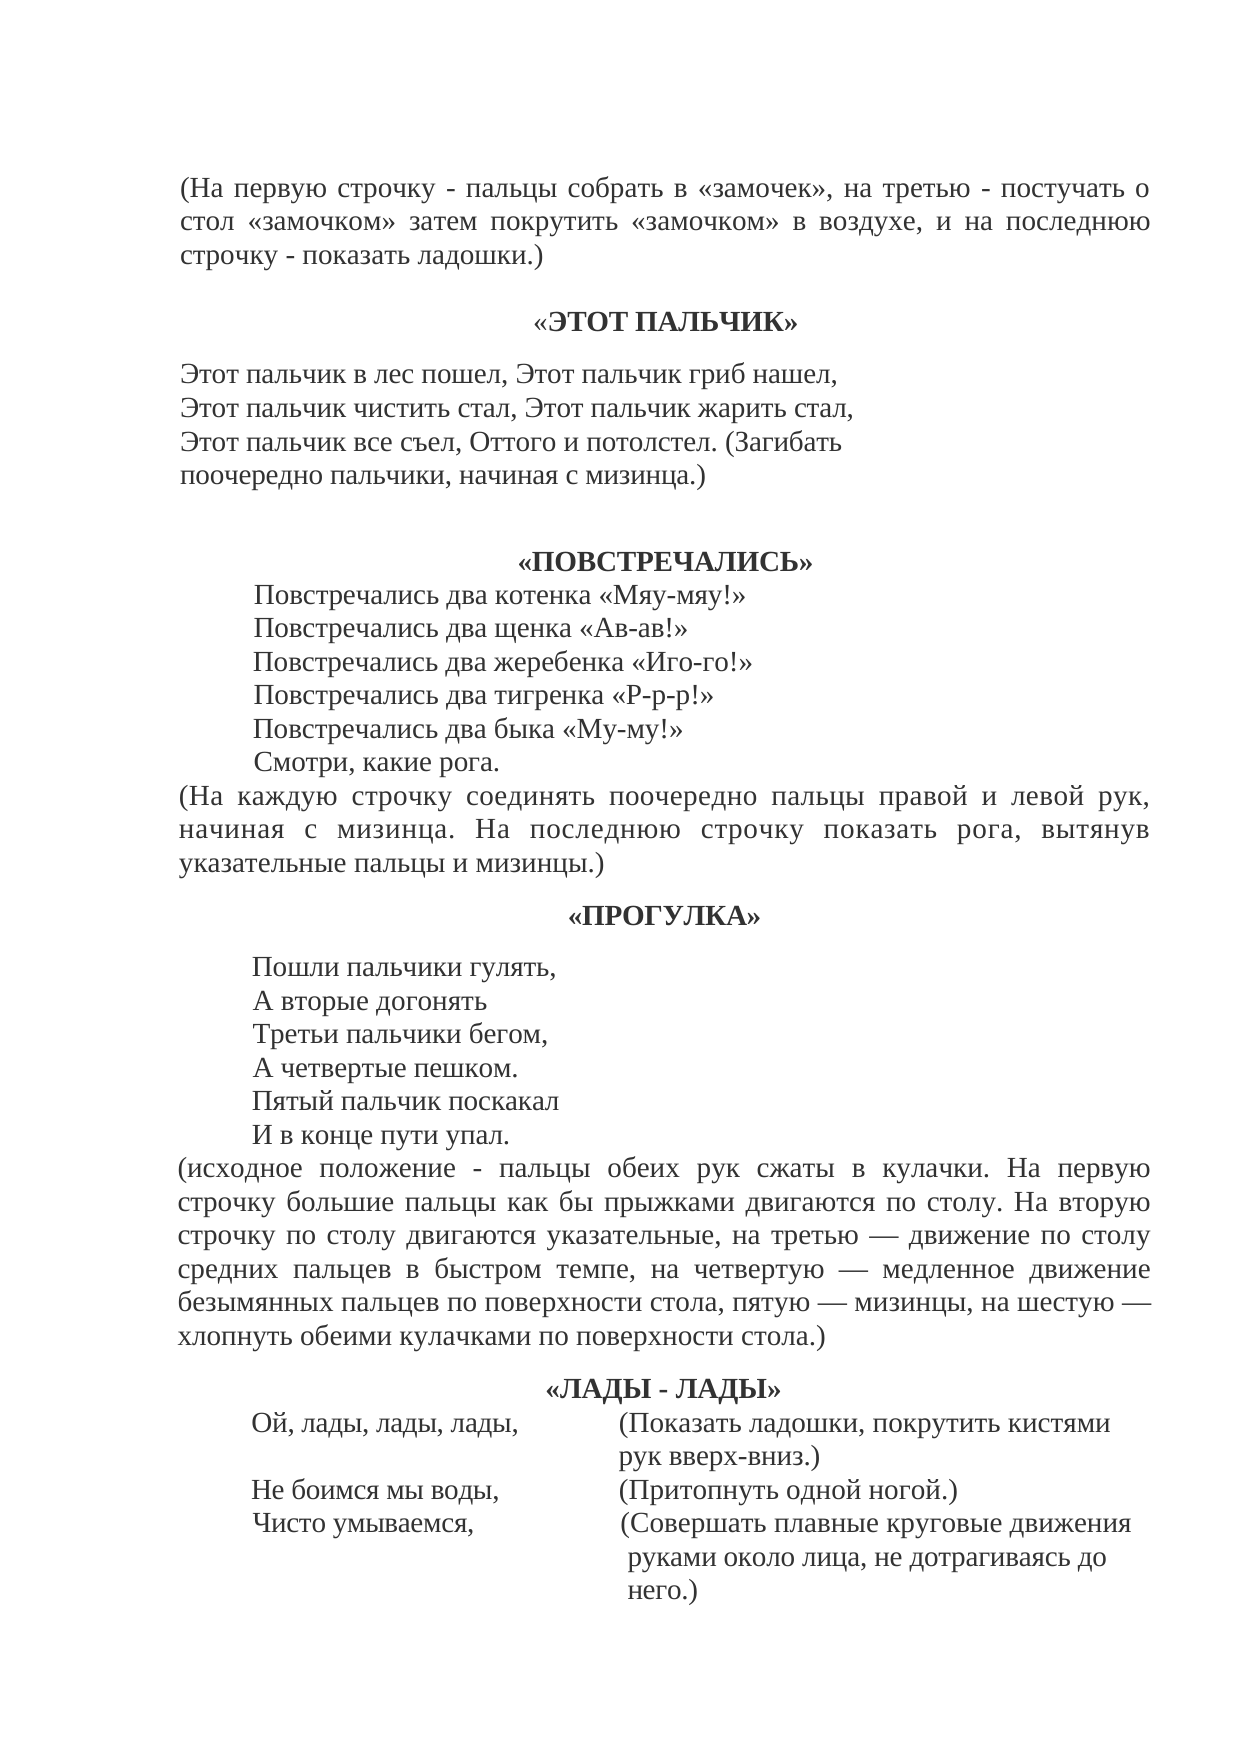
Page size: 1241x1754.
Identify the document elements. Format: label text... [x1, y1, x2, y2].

text «ПОВСТРЕЧАЛИСЬ» [179, 544, 1152, 577]
text Повстречались два котенка «Мяу-мяу!» [254, 577, 1152, 611]
text Повстречались два быка «Му-му!» [253, 711, 1152, 745]
text (На первую строчку - пальцы собрать в «замочек», на третью - постучать о стол «замочком» затем покрутить «замочком» в воздухе, и на последнюю строчку - показать ладошки.) [180, 170, 1151, 271]
text (На каждую строчку соединять поочередно пальцы правой и левой рук, начиная с мизинца. На последнюю строчку показать рога, вытянув указательные пальцы и мизинцы.) [179, 778, 1152, 879]
text «ЛАДЫ - ЛАДЫ» [177, 1371, 1150, 1405]
text Пошли пальчики гулять, [252, 950, 1152, 983]
text «ПРОГУЛКА» [177, 898, 1152, 932]
text руками около лица, не дотрагиваясь до него.) [627, 1539, 1152, 1606]
text И в конце пути упал. [252, 1117, 1152, 1151]
text «ЭТОТ ПАЛЬЧИК» [180, 304, 1152, 338]
text Смотри, какие рога. [253, 745, 1152, 778]
text А четвертые пешком. [252, 1050, 1152, 1084]
text Повстречались два тигренка «Р-р-р!» [253, 678, 1152, 711]
text Чисто умываемся, (Совершать плавные круговые движения [252, 1505, 1152, 1539]
text Не боимся мы воды, (Притопнуть одной ногой.) [251, 1472, 1152, 1505]
text Повстречались два жеребенка «Иго-го!» [253, 644, 1152, 678]
text (исходное положение - пальцы обеих рук сжаты в кулачки. На первую строчку большие пальцы как бы прыжками двигаются по столу. На вторую строчку по столу двигаются указательные, на третью — движение по столу средних пальцев в быстром темпе, на четвертую — медленное движение безымянных пальцев по поверхности стола, пятую — мизинцы, на шестую — хлопнуть обеими кулачками по поверхности стола.) [177, 1151, 1152, 1352]
text А вторые догонять [252, 983, 1152, 1017]
text Ой, лады, лады, лады, (Показать ладошки, покрутить кистями [251, 1405, 1152, 1438]
text Третьи пальчики бегом, [252, 1017, 1152, 1050]
text рук вверх-вниз.) [618, 1438, 1152, 1472]
text Этот пальчик в лес пошел, Этот пальчик гриб нашел, Этот пальчик чистить стал, Этот пальчик жарить стал, Этот пальчик все съел, Оттого и потолстел. (Загибать поочередно пальчики, начиная с мизинца.) [180, 357, 882, 491]
text Пятый пальчик поскакал [252, 1084, 1152, 1117]
text Повстречались два щенка «Ав-ав!» [253, 611, 1152, 644]
